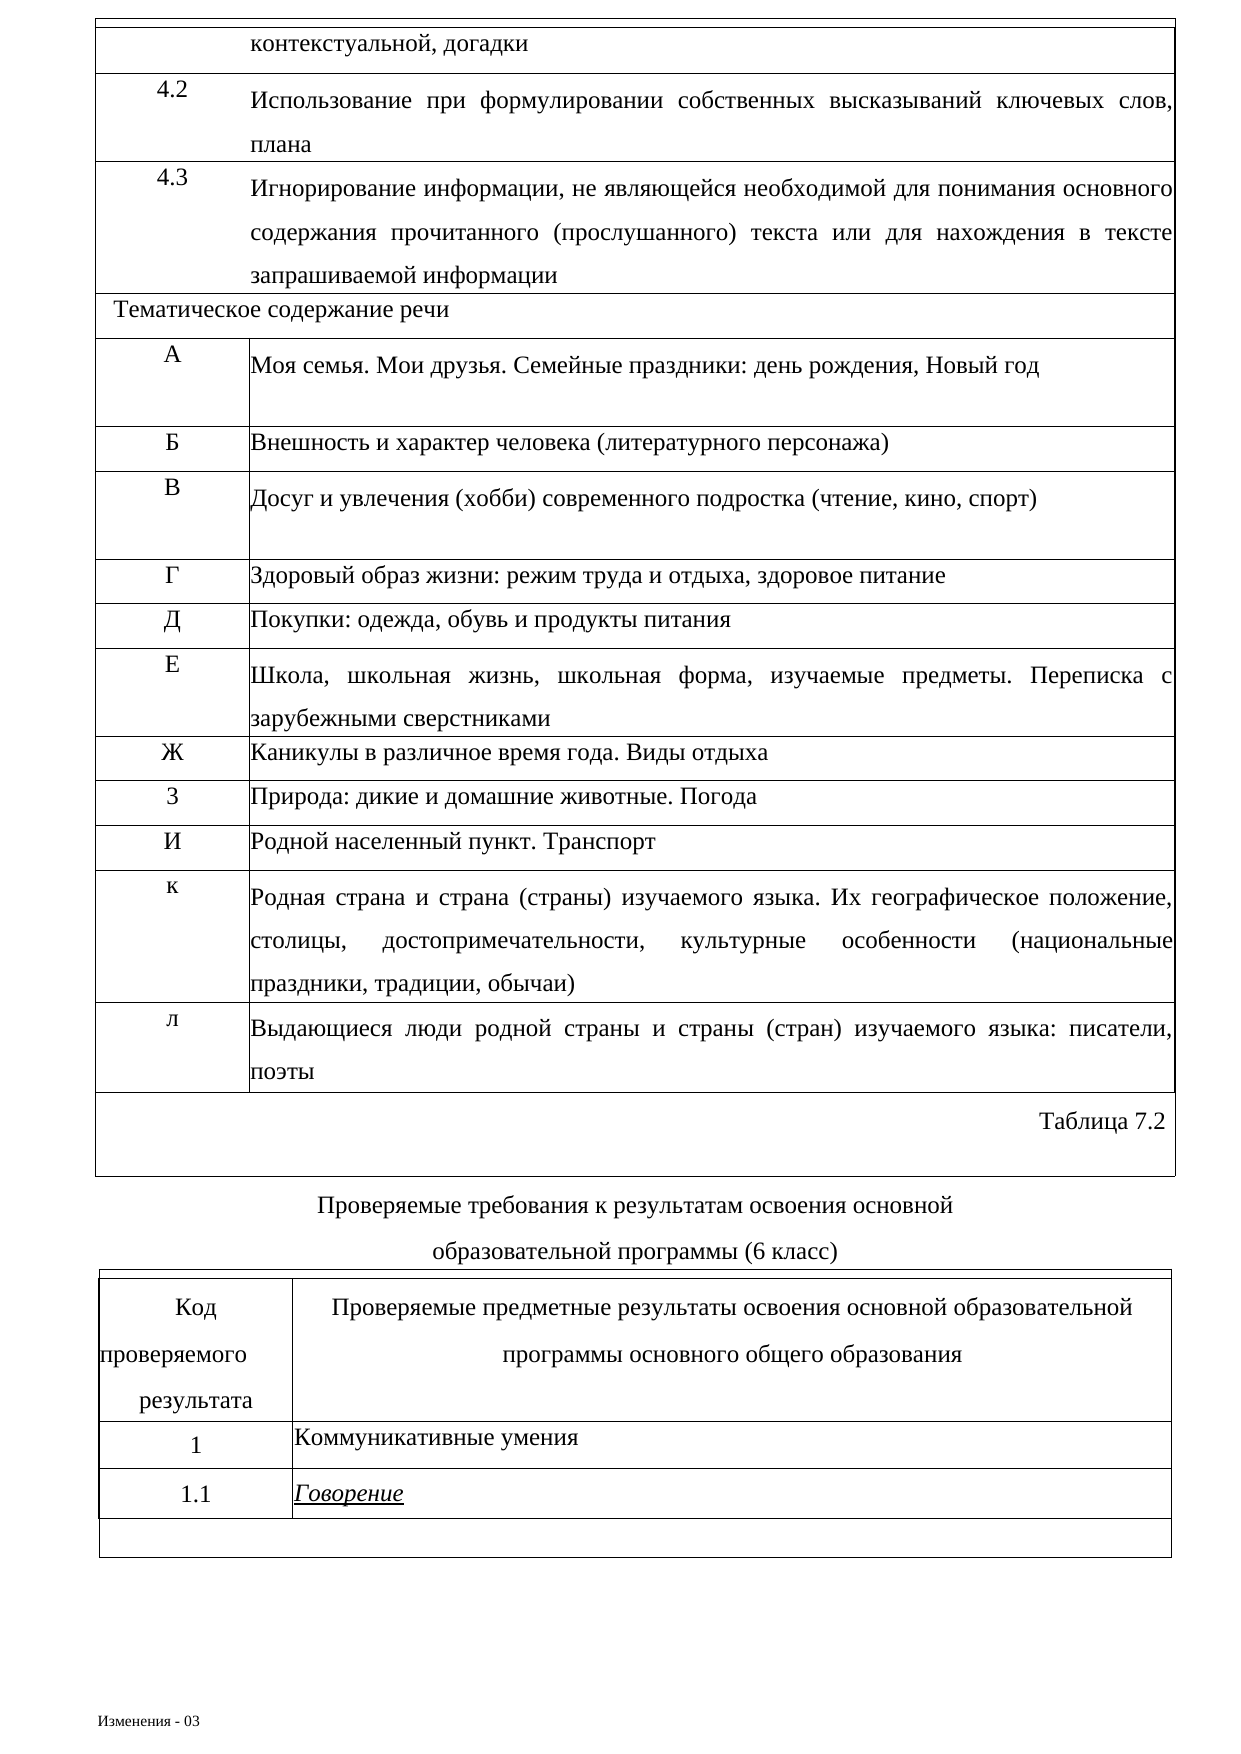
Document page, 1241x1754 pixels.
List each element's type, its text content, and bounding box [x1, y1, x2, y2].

table_cell Использование при формулировании собственных высказываний ключевых слов, плана [249, 74, 1174, 161]
table_cell Коммуникативные умения [293, 1422, 1171, 1468]
table_cell Г [96, 560, 249, 603]
table_cell Игнорирование информации, не являющейся необходимой для понимания основного содержания прочитанного (прослушанного) текста или для нахождения в тексте запрашиваемой информации [249, 162, 1174, 293]
table_cell Внешность и характер человека (литературного персонажа) [250, 427, 1174, 471]
table_cell 4.2 [96, 74, 249, 161]
table_cell Моя семья. Мои друзья. Семейные праздники: день рождения, Новый год [250, 339, 1174, 426]
table_cell Б [96, 427, 249, 471]
text Проверяемые требования к результатам освоения основной образовательной программы (6 класс) [52, 193, 1218, 1268]
table_cell И [96, 826, 249, 869]
table_cell 3 [96, 781, 249, 825]
table_cell Здоровый образ жизни: режим труда и отдыха, здоровое питание [250, 560, 1174, 603]
table_cell Школа, школьная жизнь, школьная форма, изучаемые предметы. Переписка с зарубежными сверстниками [250, 649, 1174, 736]
table_cell А [96, 339, 249, 426]
table_cell Ж [96, 737, 249, 780]
table_cell Природа: дикие и домашние животные. Погода [250, 781, 1174, 825]
table_cell л [96, 1003, 249, 1092]
table_cell Д [96, 604, 249, 648]
table_cell Е [96, 649, 249, 736]
table_cell 1.1 [100, 1469, 292, 1518]
table_cell 1 [100, 1422, 292, 1468]
table_cell Тематическое содержание речи [96, 294, 1174, 338]
table_cell Говорение [293, 1469, 1171, 1518]
table_header Проверяемые предметные результаты освоения основной образовательной программы основного общего образования [293, 1279, 1171, 1421]
table_header Код проверяемого результата [100, 1279, 292, 1421]
table_cell Выдающиеся люди родной страны и страны (стран) изучаемого языка: писатели, поэты [250, 1003, 1174, 1092]
table_header [96, 28, 249, 73]
table_cell 4.3 [96, 162, 249, 293]
table_cell Покупки: одежда, обувь и продукты питания [250, 604, 1174, 648]
text Таблица 7.2 [104, 1093, 1166, 1139]
table_cell Родная страна и страна (страны) изучаемого языка. Их географическое положение, столицы, достопримечательности, культурные особенности (национальные праздники, традиции, обычаи) [250, 871, 1174, 1002]
table_cell к [96, 871, 249, 1002]
table_cell Родной населенный пункт. Транспорт [250, 826, 1174, 869]
table_header контекстуальной, догадки [249, 28, 1174, 73]
table_cell В [96, 472, 249, 559]
table_cell Досуг и увлечения (хобби) современного подростка (чтение, кино, спорт) [250, 472, 1174, 559]
table_cell Каникулы в различное время года. Виды отдыха [250, 737, 1174, 780]
